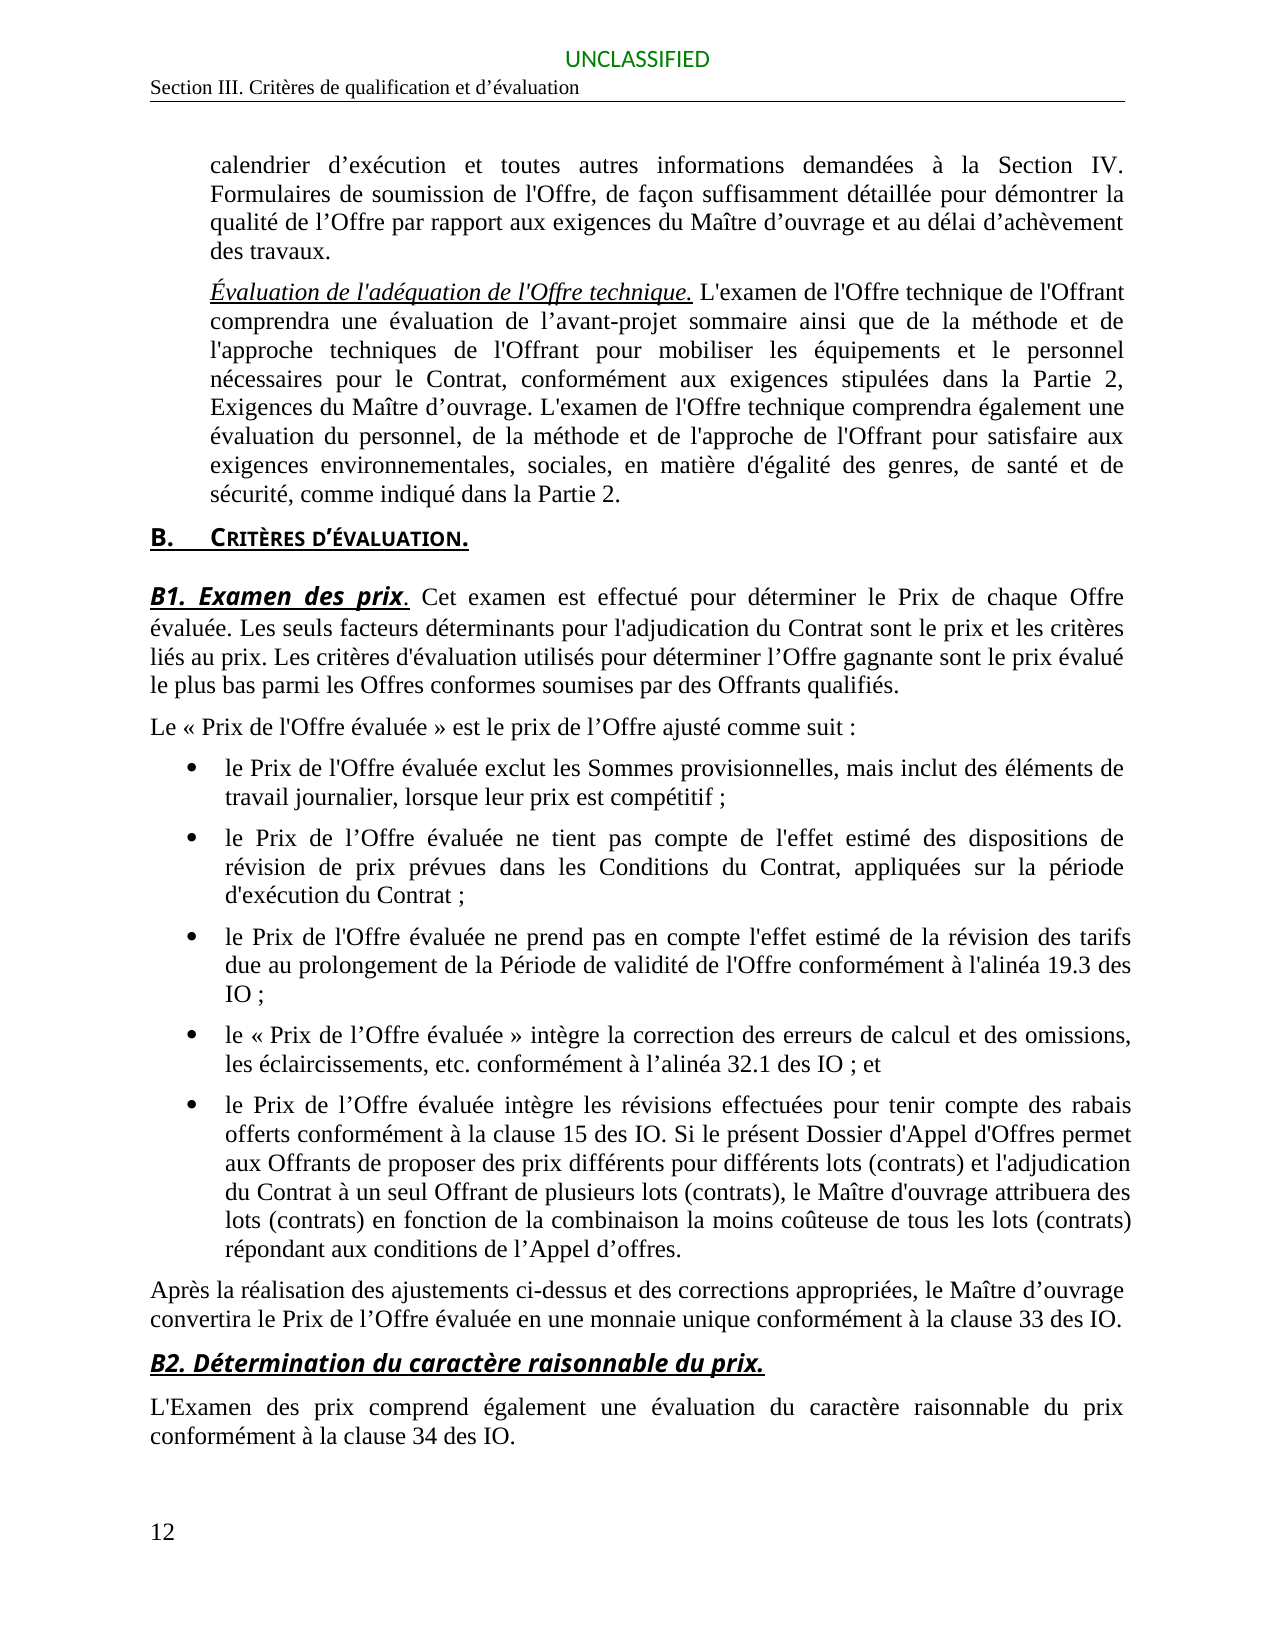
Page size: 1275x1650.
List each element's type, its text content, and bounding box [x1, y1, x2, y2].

text L'Examen des prix comprend également une évaluation du caractère raisonnable du prix conformément à la clause 34 des IO. [150, 1392, 1125, 1450]
text Le « Prix de l'Offre évaluée » est le prix de l’Offre ajusté comme suit : [150, 712, 1125, 741]
list le Prix de l'Offre évaluée ne prend pas en compte l'effet estimé de la révision des tarifs due au prolongement de la Période de validité de l'Offre conformément à l'alinéa 19.3 des IO ; [187, 922, 1132, 1008]
list le Prix de l’Offre évaluée ne tient pas compte de l'effet estimé des dispositions de révision de prix prévues dans les Conditions du Contrat, appliquées sur la période d'exécution du Contrat ; [187, 823, 1125, 909]
list le Prix de l'Offre évaluée exclut les Sommes provisionnelles, mais inclut des éléments de travail journalier, lorsque leur prix est compétitif ; [187, 753, 1125, 811]
text Évaluation de l'adéquation de l'Offre technique. L'examen de l'Offre technique de l'Offrant comprendra une évaluation de l’avant-projet sommaire ainsi que de la méthode et de l'approche techniques de l'Offrant pour mobiliser les équipements et le personnel nécessaires pour le Contrat, conformément aux exigences stipulées dans la Partie 2, Exigences du Maître d’ouvrage. L'examen de l'Offre technique comprendra également une évaluation du personnel, de la méthode et de l'approche de l'Offrant pour satisfaire aux exigences environnementales, sociales, en matière d'égalité des genres, de santé et de sécurité, comme indiqué dans la Partie 2. [210, 277, 1125, 507]
list le Prix de l’Offre évaluée intègre les révisions effectuées pour tenir compte des rabais offerts conformément à la clause 15 des IO. Si le présent Dossier d'Appel d'Offres permet aux Offrants de proposer des prix différents pour différents lots (contrats) et l'adjudication du Contrat à un seul Offrant de plusieurs lots (contrats), le Maître d'ouvrage attribuera des lots (contrats) en fonction de la combinaison la moins coûteuse de tous les lots (contrats) répondant aux conditions de l’Appel d’offres. [187, 1091, 1132, 1263]
subtitle B2. Détermination du caractère raisonnable du prix. [150, 1346, 1125, 1380]
text B1. Examen des prix. Cet examen est effectué pour déterminer le Prix de chaque Offre évaluée. Les seuls facteurs déterminants pour l'adjudication du Contrat sont le prix et les critères liés au prix. Les critères d'évaluation utilisés pour déterminer l’Offre gagnante sont le prix évalué le plus bas parmi les Offres conformes soumises par des Offrants qualifiés. [150, 579, 1125, 699]
subtitle B. Critères d’évaluation. [150, 520, 1125, 554]
text Après la réalisation des ajustements ci-dessus et des corrections appropriées, le Maître d’ouvrage convertira le Prix de l’Offre évaluée en une monnaie unique conformément à la clause 33 des IO. [150, 1276, 1125, 1333]
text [210, 150, 1125, 265]
list le « Prix de l’Offre évaluée » intègre la correction des erreurs de calcul et des omissions, les éclaircissements, etc. conformément à l’alinéa 32.1 des IO ; et [187, 1021, 1132, 1078]
